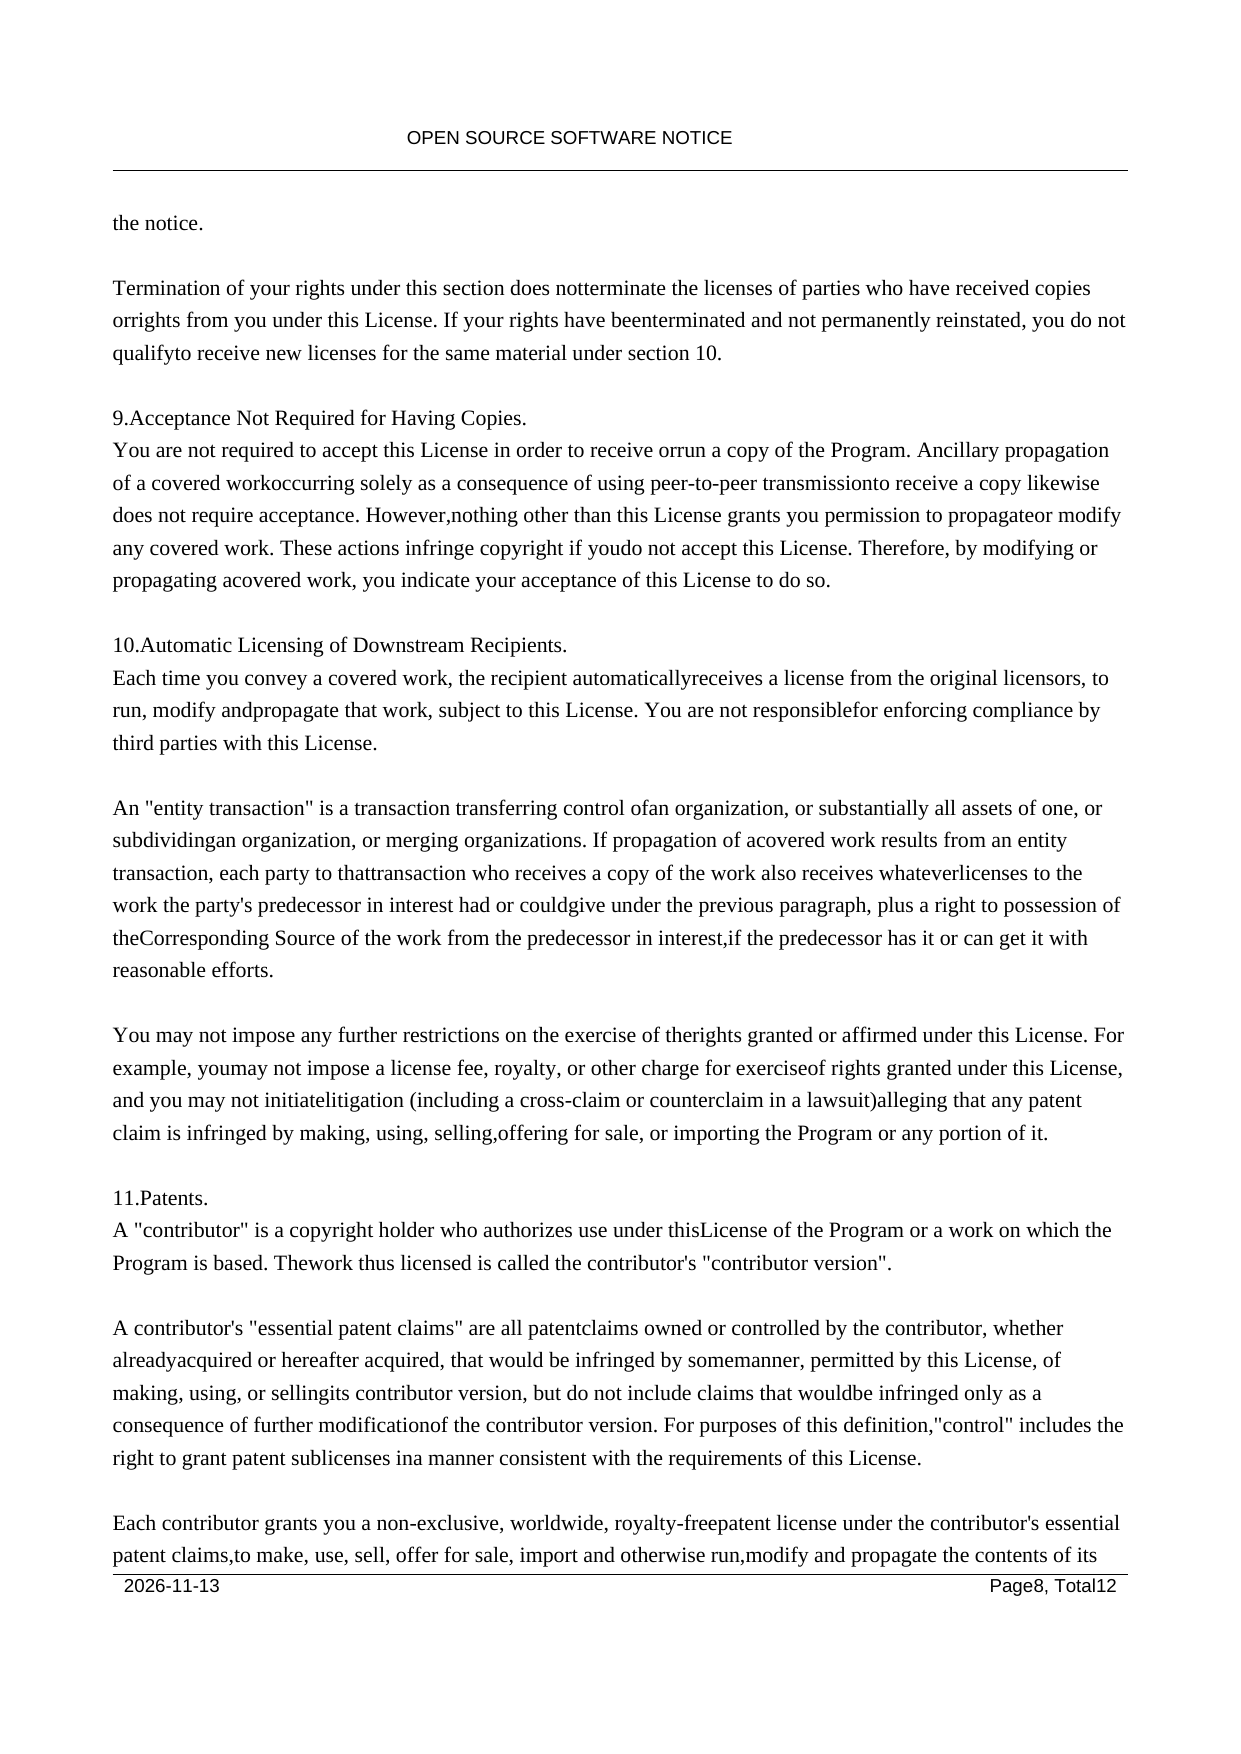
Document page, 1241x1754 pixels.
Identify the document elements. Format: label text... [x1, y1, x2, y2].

text An "entity transaction" is a transaction transferring control ofan organization, or substantially all assets of one, or subdividingan organization, or merging organizations. If propagation of acovered work results from an entity transaction, each party to thattransaction who receives a copy of the work also receives whateverlicenses to the work the party's predecessor in interest had or couldgive under the previous paragraph, plus a right to possession of theCorresponding Source of the work from the predecessor in interest,if the predecessor has it or can get it with reasonable efforts. [112, 791, 1128, 986]
text 10.Automatic Licensing of Downstream Recipients. [112, 629, 1128, 661]
text Each time you convey a covered work, the recipient automaticallyreceives a license from the original licensors, to run, modify andpropagate that work, subject to this License. You are not responsiblefor enforcing compliance by third parties with this License. [112, 661, 1128, 759]
text 9.Acceptance Not Required for Having Copies. [112, 401, 1128, 434]
text You are not required to accept this License in order to receive orrun a copy of the Program. Ancillary propagation of a covered workoccurring solely as a consequence of using peer-to-peer transmissionto receive a copy likewise does not require acceptance. However,nothing other than this License grants you permission to propagateor modify any covered work. These actions infringe copyright if youdo not accept this License. Therefore, by modifying or propagating acovered work, you indicate your acceptance of this License to do so. [112, 434, 1128, 596]
text 11.Patents. [112, 1181, 1128, 1214]
text Termination of your rights under this section does notterminate the licenses of parties who have received copies orrights from you under this License. If your rights have beenterminated and not permanently reinstated, you do not qualifyto receive new licenses for the same material under section 10. [112, 271, 1128, 369]
text A contributor's "essential patent claims" are all patentclaims owned or controlled by the contributor, whether alreadyacquired or hereafter acquired, that would be infringed by somemanner, permitted by this License, of making, using, or sellingits contributor version, but do not include claims that wouldbe infringed only as a consequence of further modificationof the contributor version. For purposes of this definition,"control" includes the right to grant patent sublicenses ina manner consistent with the requirements of this License. [112, 1311, 1128, 1474]
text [112, 1506, 1128, 1571]
text You may not impose any further restrictions on the exercise of therights granted or affirmed under this License. For example, youmay not impose a license fee, royalty, or other charge for exerciseof rights granted under this License, and you may not initiatelitigation (including a cross-claim or counterclaim in a lawsuit)alleging that any patent claim is infringed by making, using, selling,offering for sale, or importing the Program or any portion of it. [112, 1019, 1128, 1149]
text A "contributor" is a copyright holder who authorizes use under thisLicense of the Program or a work on which the Program is based. Thework thus licensed is called the contributor's "contributor version". [112, 1214, 1128, 1279]
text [112, 206, 1128, 239]
